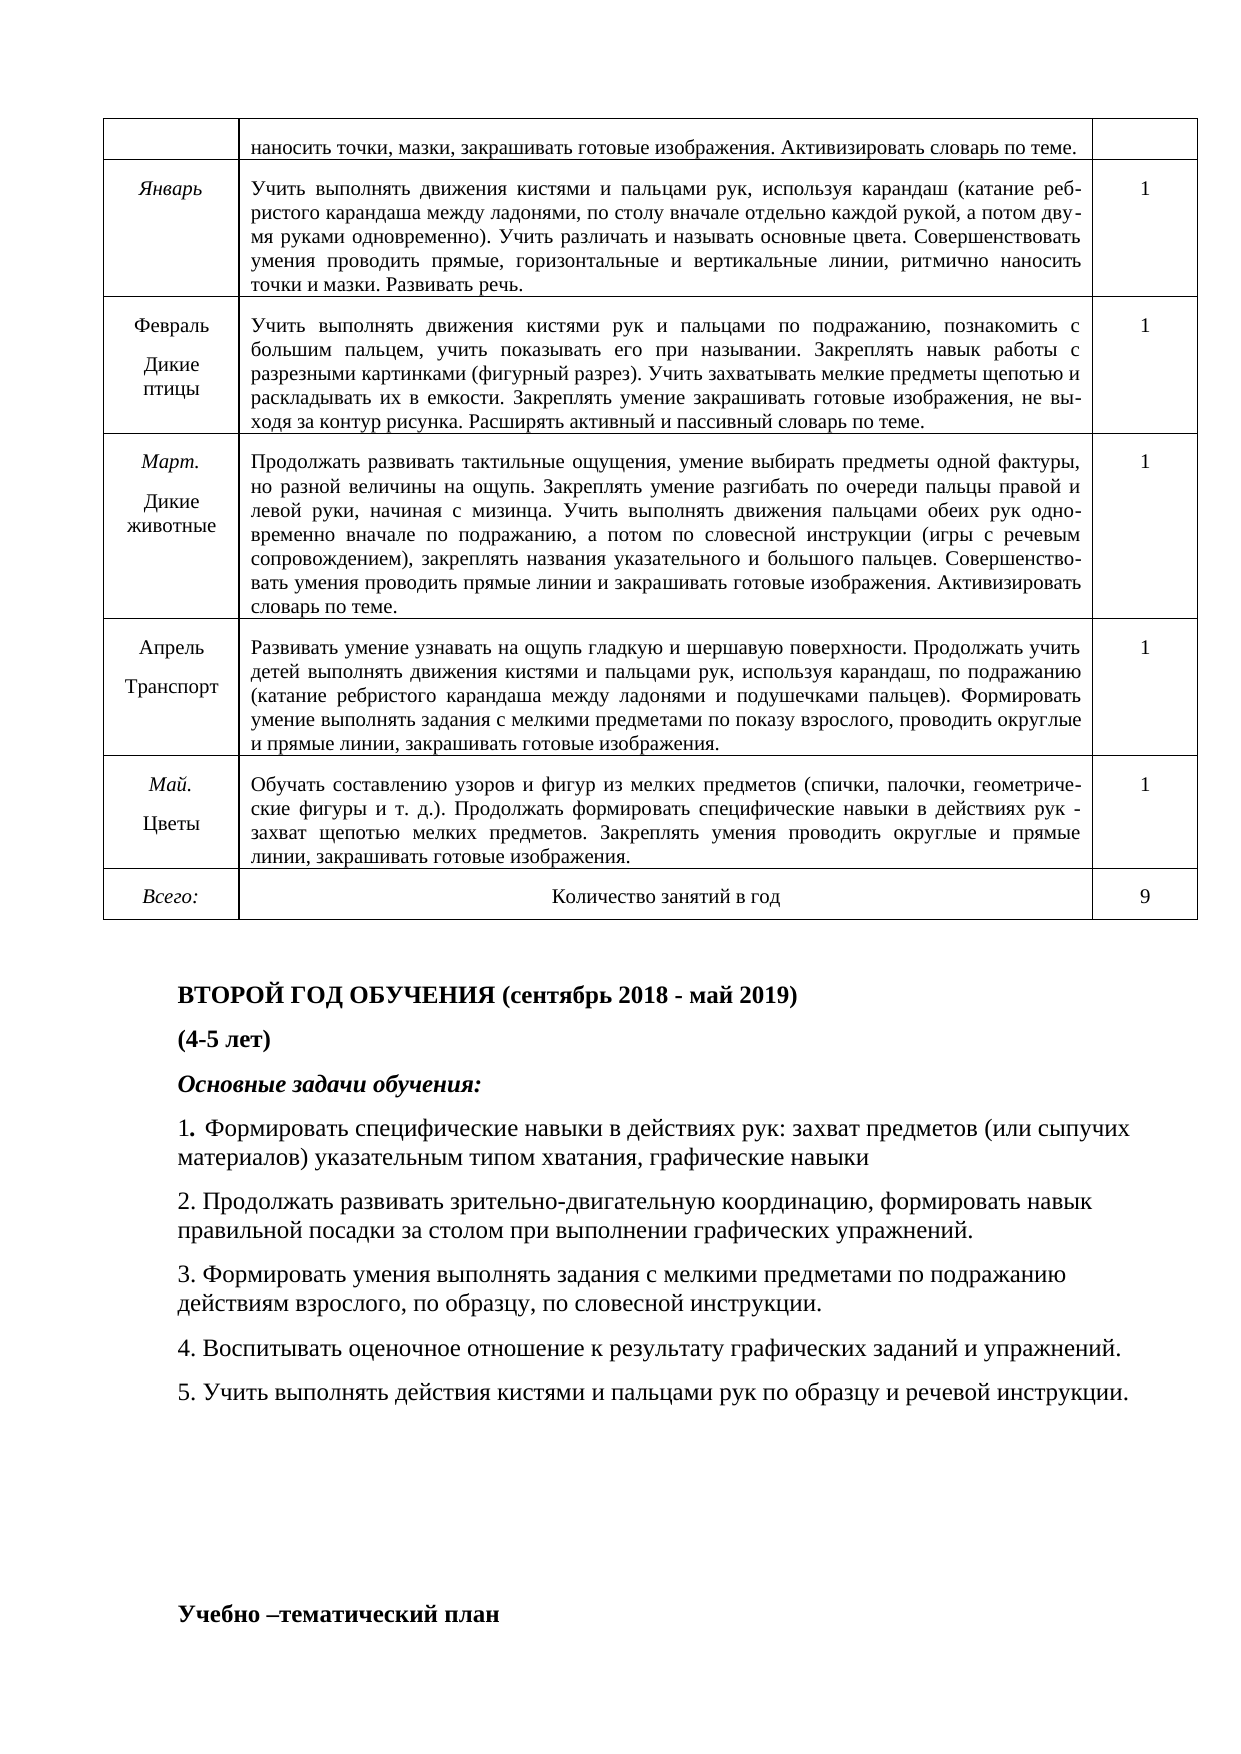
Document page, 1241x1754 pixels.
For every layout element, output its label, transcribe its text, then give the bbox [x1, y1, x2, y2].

table_cell Учить выполнять движения кистями и пальцами рук, используя карандаш (катание ребристого карандаша между ладонями, по столу вначале отдельно каждой рукой, а потом двумя руками одновременно). Учить различать и называть основные цвета. Совершенствовать умения проводить прямые, горизонтальные и вертикальные линии, ритмично наносить точки и мазки. Развивать речь. [240, 160, 1092, 296]
text 2. Продолжать развивать зрительно-двигательную координацию, формировать навык правильной посадки за столом при выполнении графических упражнений. [177, 1186, 1152, 1244]
table_cell Январь [104, 160, 238, 296]
table_cell Май. Цветы [104, 756, 238, 868]
table_cell 1 [1093, 434, 1197, 618]
table_cell Обучать составлению узоров и фигур из мелких предметов (спички, палочки, геометрические фигуры и т. д.). Продолжать формировать специфические навыки в действиях рук - захват щепотью мелких предметов. Закреплять умения проводить округлые и прямые линии, закрашивать готовые изображения. [240, 756, 1092, 868]
text 3. Формировать умения выполнять задания с мелкими предметами по подражанию действиям взрослого, по образцу, по словесной инструкции. [177, 1259, 1152, 1317]
table_cell 1 [1093, 119, 1197, 159]
table_cell Учить выполнять движения кистями рук и пальцами по подражанию, познакомить с большим пальцем, учить показывать его при назывании. Закреплять навык работы с разрезными картинками (фигурный разрез). Учить захватывать мелкие предметы щепотью и раскладывать их в емкости. Закреплять умение закрашивать готовые изображения, не выходя за контур рисунка. Расширять активный и пассивный словарь по теме. [240, 297, 1092, 433]
table_cell Всего: [104, 869, 238, 919]
text 1. Формировать специфические навыки в действиях рук: захват предметов (или сыпучих материалов) указательным типом хватания, графические навыки [177, 1113, 1152, 1171]
table_cell Продолжать развивать тактильные ощущения, умение выбирать предметы одной фактуры, но разной величины на ощупь. Закреплять умение разгибать по очереди пальцы правой и левой руки, начиная с мизинца. Учить выполнять движения пальцами обеих рук одновременно вначале по подражанию, а потом по словесной инструкции (игры с речевым сопровождением), закреплять названия указательного и большого пальцев. Совершенствовать умения проводить прямые линии и закрашивать готовые изображения. Активизировать словарь по теме. [240, 434, 1092, 618]
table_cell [240, 119, 1092, 159]
text Учебно –тематический план [177, 1599, 1152, 1628]
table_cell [104, 119, 238, 159]
table_cell 9 [1093, 869, 1197, 919]
table_cell 1 [1093, 297, 1197, 433]
text 5. Учить выполнять действия кистями и пальцами рук по образцу и речевой инструкции. [177, 1377, 1152, 1406]
table_cell 1 [1093, 619, 1197, 755]
table_cell 1 [1093, 160, 1197, 296]
table_cell Развивать умение узнавать на ощупь гладкую и шершавую поверхности. Продолжать учить детей выполнять движения кистями и пальцами рук, используя карандаш, по подражанию (катание ребристого карандаша между ладонями и подушечками пальцев). Формировать умение выполнять задания с мелкими предметами по показу взрослого, проводить округлые и прямые линии, закрашивать готовые изображения. [240, 619, 1092, 755]
text 4. Воспитывать оценочное отношение к результату графических заданий и упражнений. [177, 1333, 1152, 1361]
text (4-5 лет) [177, 1024, 1152, 1053]
table_cell Март. Дикие животные [104, 434, 238, 618]
table_cell 1 [1093, 756, 1197, 868]
text Основные задачи обучения: [177, 1069, 1152, 1098]
text ВТОРОЙ ГОД ОБУЧЕНИЯ (сентябрь 2018 - май 2019) [177, 980, 1152, 1009]
table_cell Количество занятий в год [240, 869, 1092, 919]
table_cell Февраль Дикие птицы [104, 297, 238, 433]
table_cell Апрель Транспорт [104, 619, 238, 755]
